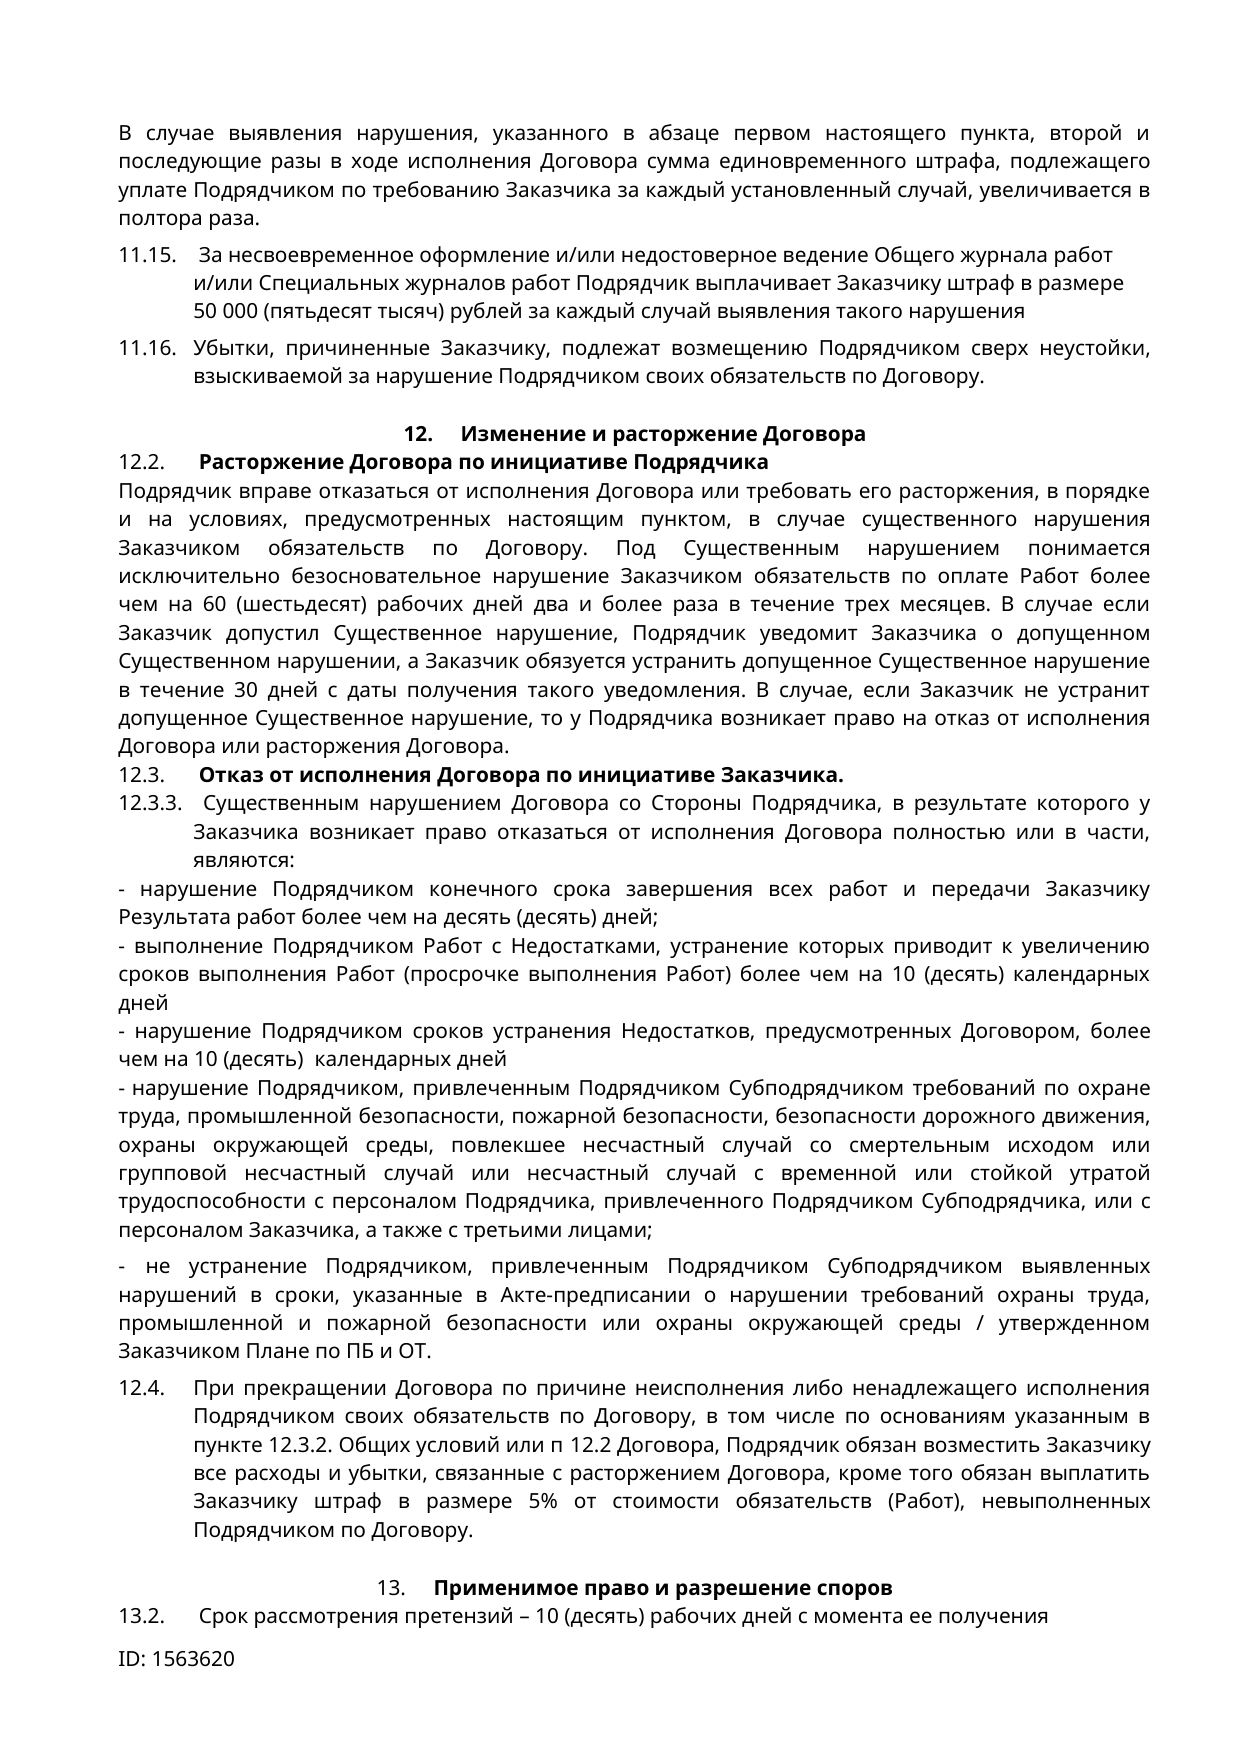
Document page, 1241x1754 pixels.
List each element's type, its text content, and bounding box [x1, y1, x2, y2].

list При прекращении Договора по причине неисполнения либо ненадлежащего исполнения Подрядчиком своих обязательств по Договору, в том числе по основаниям указанным в пункте 12.3.2. Общих условий или п 12.2 Договора, Подрядчик обязан возместить Заказчику все расходы и убытки, связанные с расторжением Договора, кроме того обязан выплатить Заказчику штраф в размере 5% от стоимости обязательств (Работ), невыполненных Подрядчиком по Договору. [118, 1373, 1152, 1543]
text - нарушение Подрядчиком, привлеченным Подрядчиком Субподрядчиком требований по охране труда, промышленной безопасности, пожарной безопасности, безопасности дорожного движения, охраны окружающей среды, повлекшее несчастный случай со смертельным исходом или групповой несчастный случай или несчастный случай с временной или стойкой утратой трудоспособности с персоналом Подрядчика, привлеченного Подрядчиком Субподрядчика, или с персоналом Заказчика, а также с третьими лицами; [118, 1073, 1152, 1243]
text Подрядчик вправе отказаться от исполнения Договора или требовать его расторжения, в порядке и на условиях, предусмотренных настоящим пунктом, в случае существенного нарушения Заказчиком обязательств по Договору. Под Существенным нарушением понимается исключительно безосновательное нарушение Заказчиком обязательств по оплате Работ более чем на 60 (шестьдесят) рабочих дней два и более раза в течение трех месяцев. В случае если Заказчик допустил Существенное нарушение, Подрядчик уведомит Заказчика о допущенном Существенном нарушении, а Заказчик обязуется устранить допущенное Существенное нарушение в течение 30 дней с даты получения такого уведомления. В случае, если Заказчик не устранит допущенное Существенное нарушение, то у Подрядчика возникает право на отказ от исполнения Договора или расторжения Договора. [118, 476, 1152, 760]
text - нарушение Подрядчиком сроков устранения Недостатков, предусмотренных Договором, более чем на 10 (десять) календарных дней [118, 1016, 1152, 1073]
list За несвоевременное оформление и/или недостоверное ведение Общего журнала работ и/или Специальных журналов работ Подрядчик выплачивает Заказчику штраф в размере 50 000 (пятьдесят тысяч) рублей за каждый случай выявления такого нарушения [118, 240, 1152, 325]
text - не устранение Подрядчиком, привлеченным Подрядчиком Субподрядчиком выявленных нарушений в сроки, указанные в Акте-предписании о нарушении требований охраны труда, промышленной и пожарной безопасности или охраны окружающей среды / утвержденном Заказчиком Плане по ПБ и ОТ. [118, 1251, 1152, 1365]
list Срок рассмотрения претензий – 10 (десять) рабочих дней с момента ее получения [118, 1601, 1152, 1629]
list Изменение и расторжение Договора [118, 419, 1152, 447]
list Отказ от исполнения Договора по инициативе Заказчика. [118, 760, 1152, 788]
list Убытки, причиненные Заказчику, подлежат возмещению Подрядчиком сверх неустойки, взыскиваемой за нарушение Подрядчиком своих обязательств по Договору. [118, 333, 1152, 390]
text - выполнение Подрядчиком Работ с Недостатками, устранение которых приводит к увеличению сроков выполнения Работ (просрочке выполнения Работ) более чем на 10 (десять) календарных дней [118, 931, 1152, 1016]
text - нарушение Подрядчиком конечного срока завершения всех работ и передачи Заказчику Результата работ более чем на десять (десять) дней; [118, 874, 1152, 931]
list Расторжение Договора по инициативе Подрядчика [118, 447, 1152, 476]
list Существенным нарушением Договора со Стороны Подрядчика, в результате которого у Заказчика возникает право отказаться от исполнения Договора полностью или в части, являются: [118, 788, 1152, 874]
list Применимое право и разрешение споров [118, 1573, 1152, 1601]
text В случае выявления нарушения, указанного в абзаце первом настоящего пункта, второй и последующие разы в ходе исполнения Договора сумма единовременного штрафа, подлежащего уплате Подрядчиком по требованию Заказчика за каждый установленный случай, увеличивается в полтора раза. [118, 118, 1152, 232]
